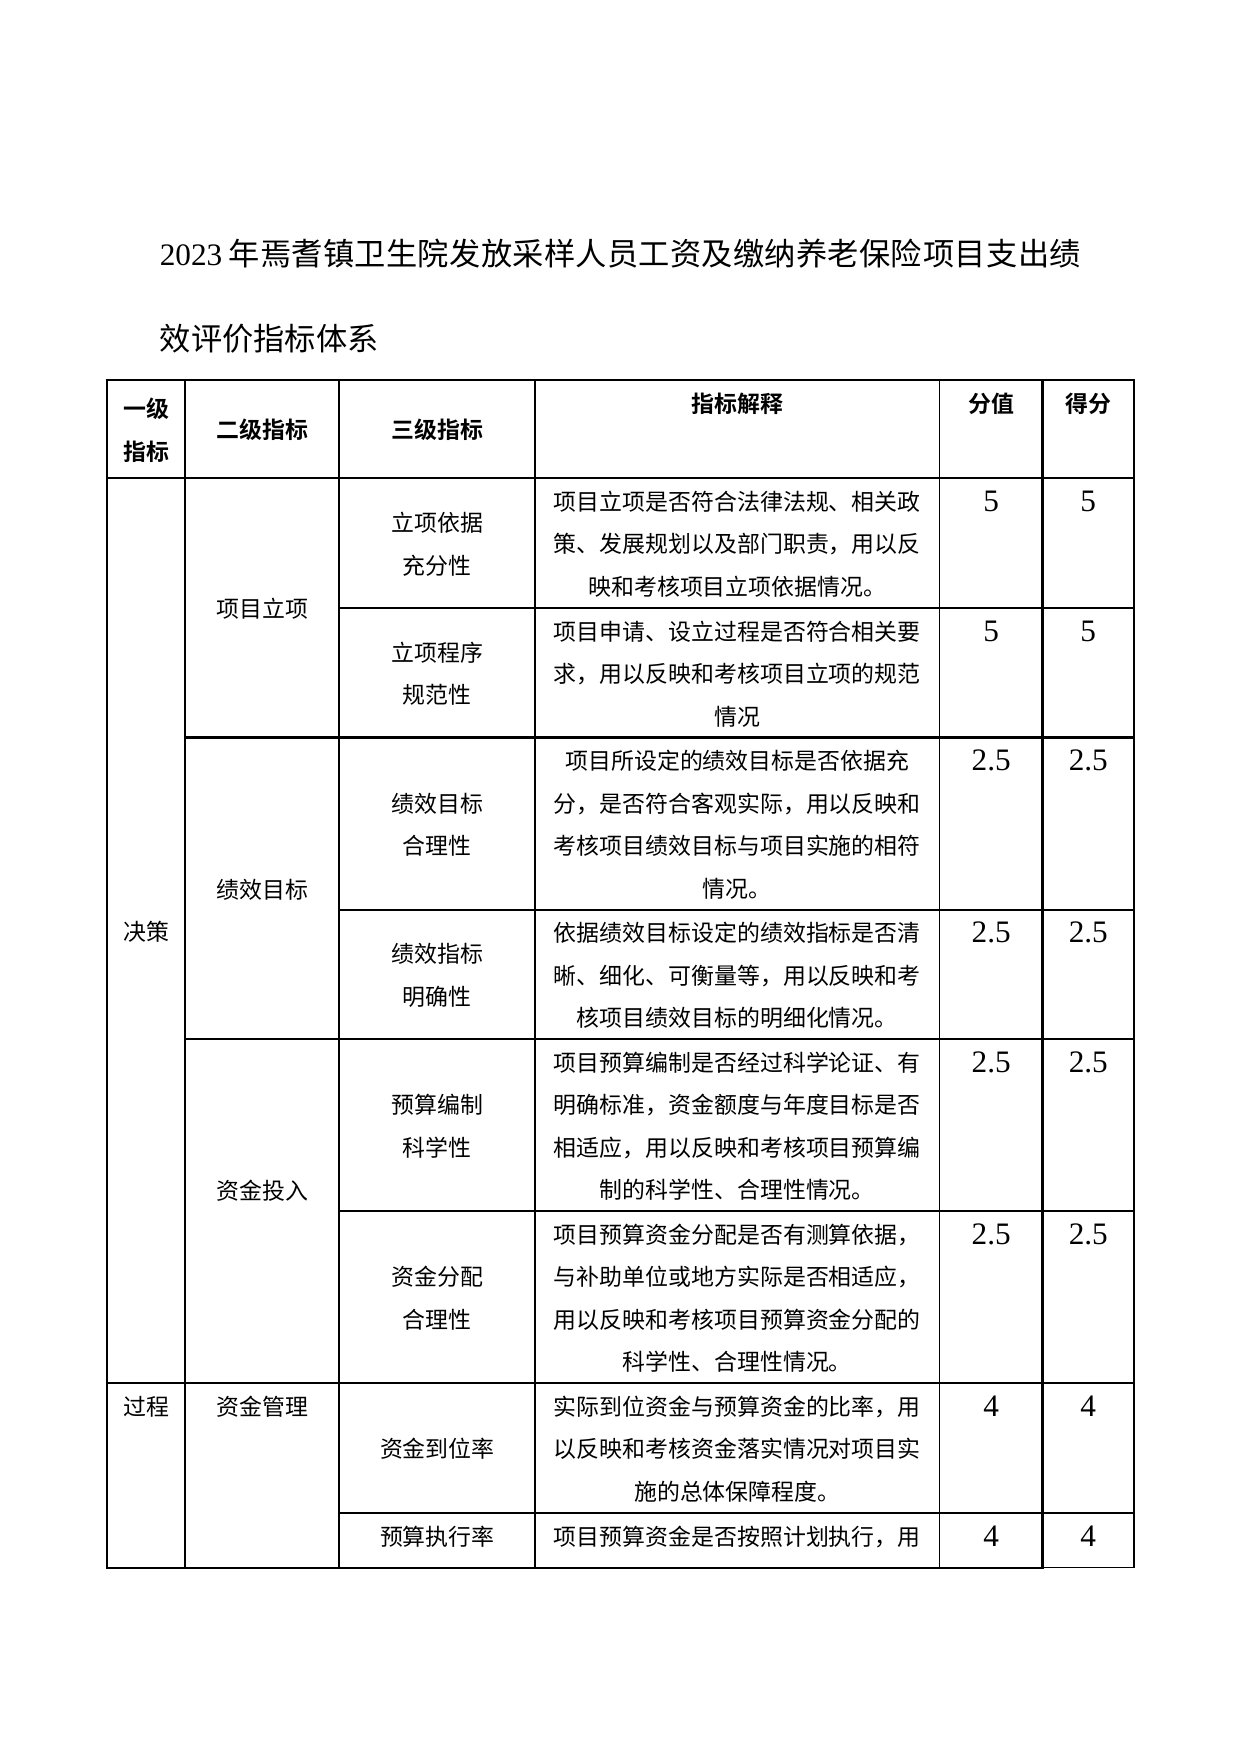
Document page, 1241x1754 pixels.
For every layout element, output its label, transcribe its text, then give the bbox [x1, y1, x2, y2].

table_cell 决策 [108, 479, 184, 1382]
table_cell 2.5 [940, 1212, 1041, 1382]
table_cell 资金到位率 [340, 1384, 534, 1512]
table_cell 2.5 [940, 1040, 1041, 1210]
table_cell 5 [1044, 479, 1133, 607]
table_cell 4 [1044, 1384, 1133, 1512]
table_cell 资金投入 [186, 1040, 338, 1382]
table_header 三级指标 [340, 381, 534, 477]
table_cell 2.5 [1044, 911, 1133, 1038]
table_cell 项目立项 [186, 479, 338, 736]
table_cell 项目预算资金是否按照计划执行，用以反映或考核项目预算执行情况 [536, 1514, 939, 1567]
table_cell 立项程序 规范性 [340, 609, 534, 736]
table_cell 2.5 [1044, 739, 1133, 908]
table_header 指标解释 [536, 381, 939, 477]
table_cell 2.5 [940, 911, 1041, 1038]
table_cell 资金分配 合理性 [340, 1212, 534, 1382]
table_cell 项目所设定的绩效目标是否依据充分，是否符合客观实际，用以反映和考核项目绩效目标与项目实施的相符情况。 [536, 739, 939, 908]
table_cell 2.5 [1044, 1040, 1133, 1210]
table_cell 5 [1044, 609, 1133, 736]
table_cell 绩效目标 [186, 739, 338, 1038]
table_cell 绩效指标 明确性 [340, 911, 534, 1038]
table_cell 立项依据 充分性 [340, 479, 534, 607]
table_cell 依据绩效目标设定的绩效指标是否清晰、细化、可衡量等，用以反映和考核项目绩效目标的明细化情况。 [536, 911, 939, 1038]
table_cell 过程 [108, 1384, 184, 1567]
table_cell 项目申请、设立过程是否符合相关要求，用以反映和考核项目立项的规范情况 [536, 609, 939, 736]
table_cell 5 [940, 479, 1041, 607]
table_cell 预算执行率 [340, 1514, 534, 1567]
table_header 分值 [940, 381, 1041, 477]
table_cell 4 [1044, 1514, 1133, 1567]
table_cell 5 [940, 609, 1041, 736]
table_header 得分 [1044, 381, 1133, 477]
table_cell 4 [940, 1384, 1041, 1512]
table_header 一级指标 [108, 381, 184, 477]
table_header 二级指标 [186, 381, 338, 477]
table_cell 项目立项是否符合法律法规、相关政策、发展规划以及部门职责，用以反映和考核项目立项依据情况。 [536, 479, 939, 607]
table_cell 项目预算编制是否经过科学论证、有明确标准，资金额度与年度目标是否相适应，用以反映和考核项目预算编制的科学性、合理性情况。 [536, 1040, 939, 1210]
subtitle 2023年焉耆镇卫生院发放采样人员工资及缴纳养老保险项目支出绩效评价指标体系 [159, 209, 1081, 379]
table_cell 项目预算资金分配是否有测算依据，与补助单位或地方实际是否相适应，用以反映和考核项目预算资金分配的科学性、合理性情况。 [536, 1212, 939, 1382]
table_cell 资金管理 [186, 1384, 338, 1567]
table_cell 实际到位资金与预算资金的比率，用以反映和考核资金落实情况对项目实施的总体保障程度。 [536, 1384, 939, 1512]
table_cell 2.5 [1044, 1212, 1133, 1382]
table_cell 4 [940, 1514, 1041, 1567]
table_cell 预算编制 科学性 [340, 1040, 534, 1210]
table_cell 2.5 [940, 739, 1041, 908]
table_cell 绩效目标 合理性 [340, 739, 534, 908]
